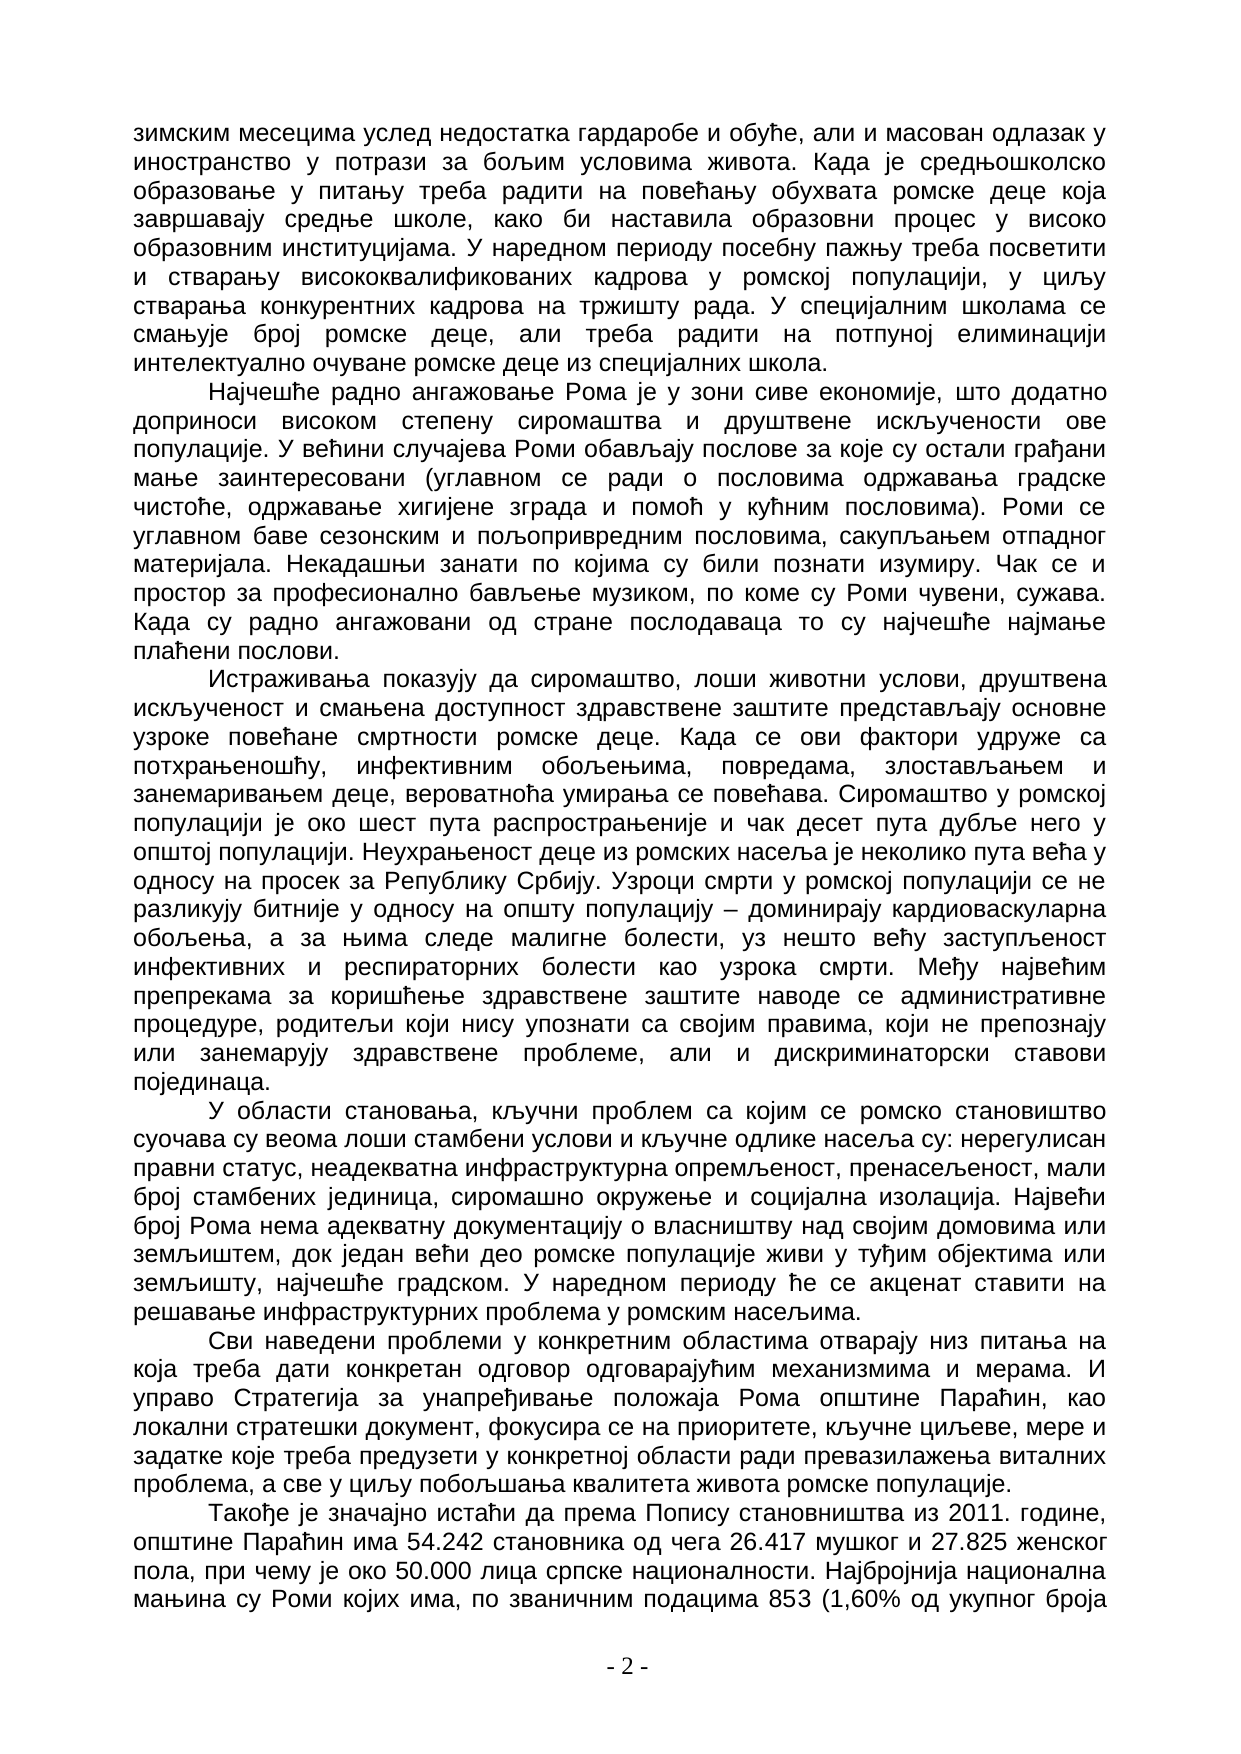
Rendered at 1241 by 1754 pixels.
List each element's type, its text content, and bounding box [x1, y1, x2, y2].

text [133, 118, 1107, 377]
text У области становања, кључни проблем са којим се ромско становиштво суочава су веома лоши стамбени услови и кључне одлике насеља су: нерегулисан правни статус, неадекватна инфраструктурна опремљеност, пренасељеност, мали број стамбених јединица, сиромашно окружење и социјална изолација. Највећи број Рома нема адекватну документацију о власништву над својим домовима или земљиштем, док један већи део ромске популације живи у туђим објектима или земљишту, најчешће градском. У наредном периоду ће се акценат ставити на решавање инфраструктурних проблема у ромским насељима. [133, 1096, 1107, 1326]
text Истраживања показују да сиромаштво, лоши животни услови, друштвена искљученост и смањена доступност здравствене заштите представљају основне узроке повећане смртности ромске деце. Када се ови фактори удруже са потхрањеношћу, инфективним обољењима, повредама, злостављањем и занемаривањем деце, вероватноћа умирања се повећава. Сиромаштво у ромској популацији је око шест пута распрострањеније и чак десет пута дубље него у општој популацији. Неухрањеност деце из ромских насеља је неколико пута већа у односу на просек за Републику Србију. Узроци смрти у ромској популацији се не разликују битније у односу на општу популацију – доминирају кардиоваскуларна обољења, а за њима следе малигне болести, уз нешто већу заступљеност инфективних и респираторних болести као узрока смрти. Међу највећим препрекама за коришћење здравствене заштите наводе се административне процедуре, родитељи који нису упознати са својим правима, који не препознају или занемарују здравствене проблеме, али и дискриминаторски ставови појединаца. [133, 664, 1107, 1096]
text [133, 1498, 1107, 1613]
text Сви наведени проблеми у конкретним областима отварају низ питања на која треба дати конкретан одговор одговарајућим механизмима и мерама. И управо Стратегија за унапређивање положаја Рома општине Параћин, као локални стратешки документ, фокусира се на приоритете, кључне циљеве, мере и задатке које треба предузети у конкретној области ради превазилажења виталних проблема, а све у циљу побољшања квалитета живота ромске популације. [133, 1326, 1107, 1498]
text Најчешће радно ангажовање Рома је у зони сиве економије, што додатно доприноси високом степену сиромаштва и друштвене искључености ове популације. У већини случајева Роми обављају послове за које су остали грађани мање заинтересовани (углавном се ради о пословима одржавања градске чистоће, одржавање хигијене зграда и помоћ у кућним пословима). Роми се углавном баве сезонским и пољопривредним пословима, сакупљањем отпадног материјала. Некадашњи занати по којима су били познати изумиру. Чак се и простор за професионално бављење музиком, по коме су Роми чувени, сужава. Када су радно ангажовани од стране послодаваца то су најчешће најмање плаћени послови. [133, 377, 1107, 664]
